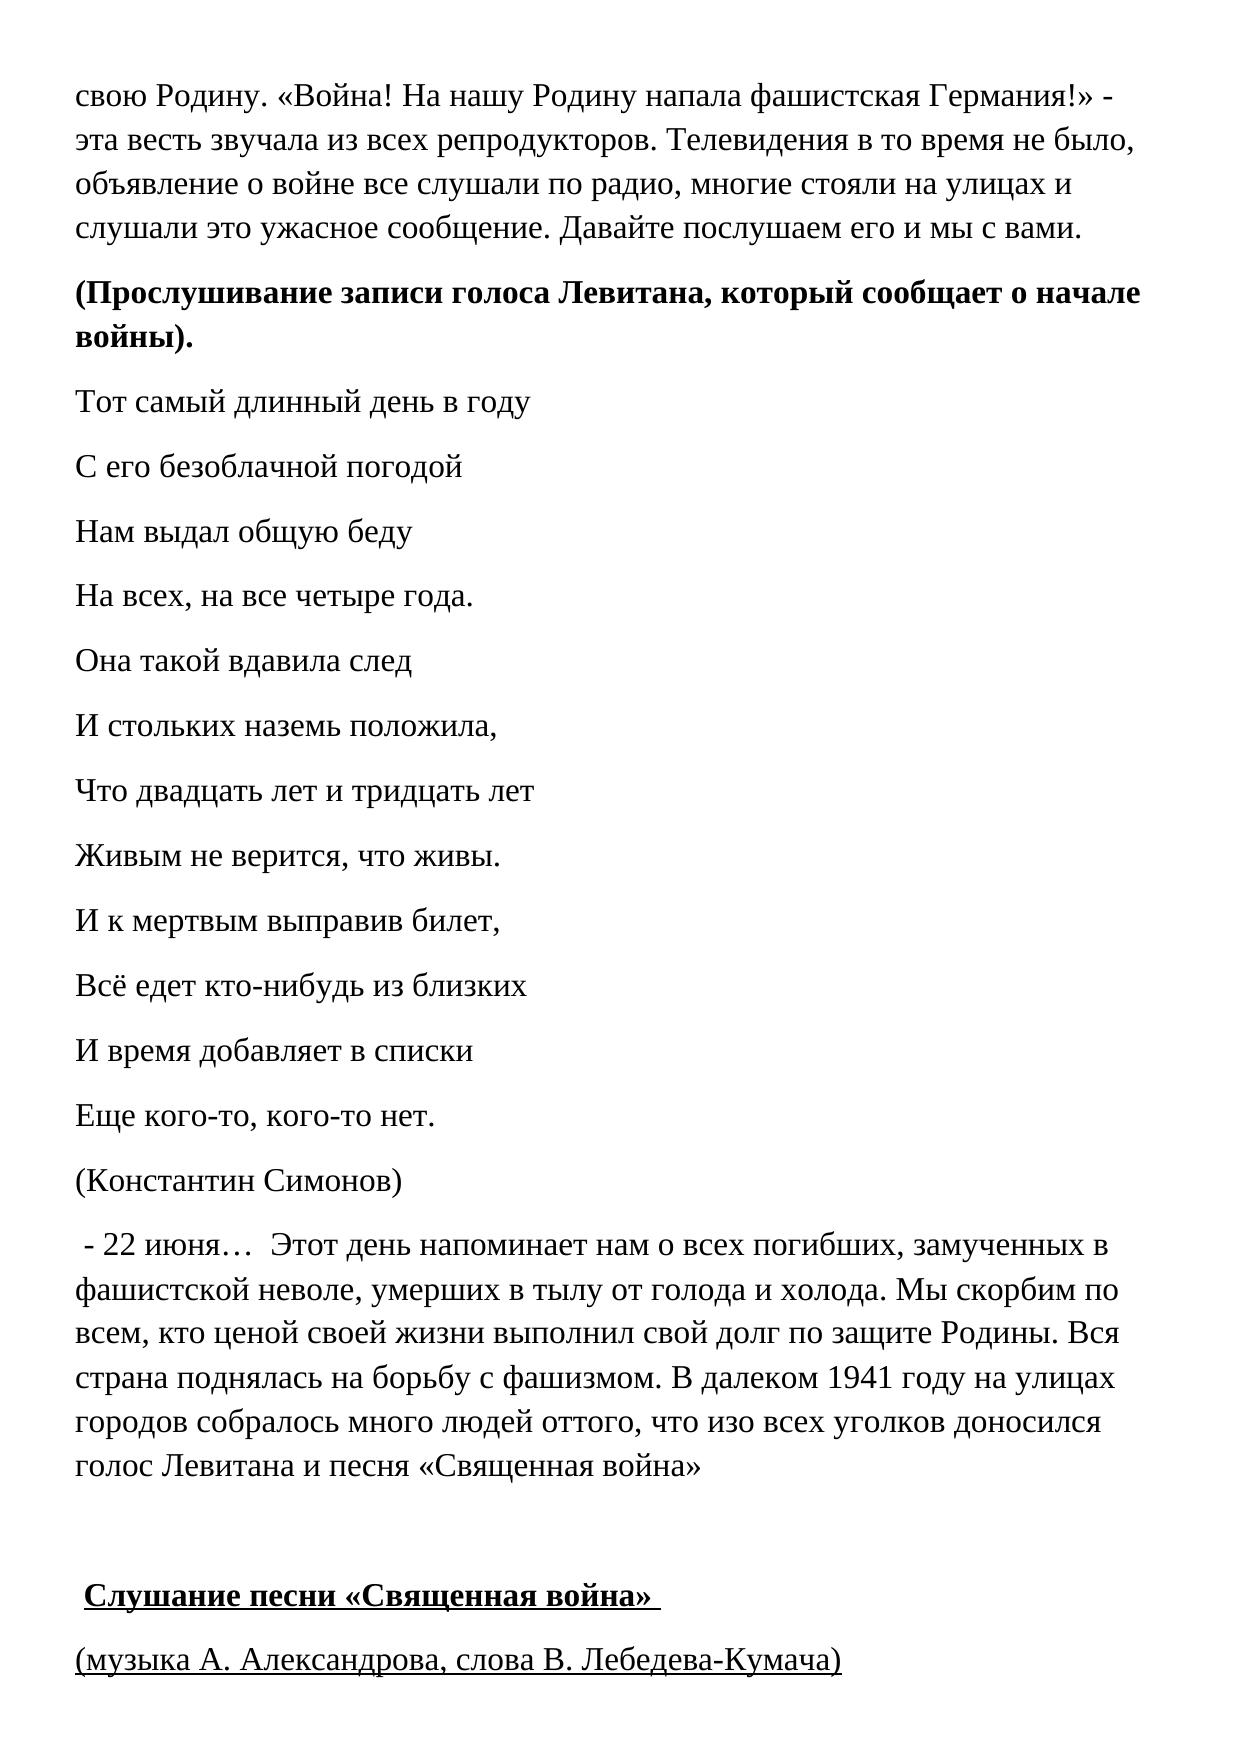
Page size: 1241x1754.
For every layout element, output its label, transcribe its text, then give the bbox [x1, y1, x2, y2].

text Она такой вдавила след [75, 641, 1165, 679]
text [75, 75, 1165, 246]
text Что двадцать лет и тридцать лет [75, 770, 1165, 809]
text С его безоблачной погодой [75, 446, 1165, 484]
text И время добавляет в списки [75, 1030, 1165, 1068]
text Тот самый длинный день в году [75, 381, 1165, 419]
text (музыка А. Александрова, слова В. Лебедева-Кумача) [75, 1640, 1165, 1678]
text Нам выдал общую беду [75, 511, 1165, 549]
text На всех, на все четыре года. [75, 576, 1165, 614]
text (Константин Симонов) [75, 1160, 1165, 1198]
text (Прослушивание записи голоса Левитана, который сообщает о начале войны). [75, 272, 1165, 354]
text Живым не верится, что живы. [75, 835, 1165, 874]
text И стольких наземь положила, [75, 706, 1165, 744]
text Еще кого-то, кого-то нет. [75, 1095, 1165, 1133]
text И к мертвым выправив билет, [75, 900, 1165, 938]
text Слушание песни «Священная война» [75, 1575, 1165, 1613]
text - 22 июня… Этот день напоминает нам о всех погибших, замученных в фашистской неволе, умерших в тылу от голода и холода. Мы скорбим по всем, кто ценой своей жизни выполнил свой долг по защите Родины. Вся страна поднялась на борьбу с фашизмом. В далеком 1941 году на улицах городов собралось много людей оттого, что изо всех уголков доносился голос Левитана и песня «Священная война» [75, 1225, 1165, 1483]
text Всё едет кто-нибудь из близких [75, 965, 1165, 1003]
